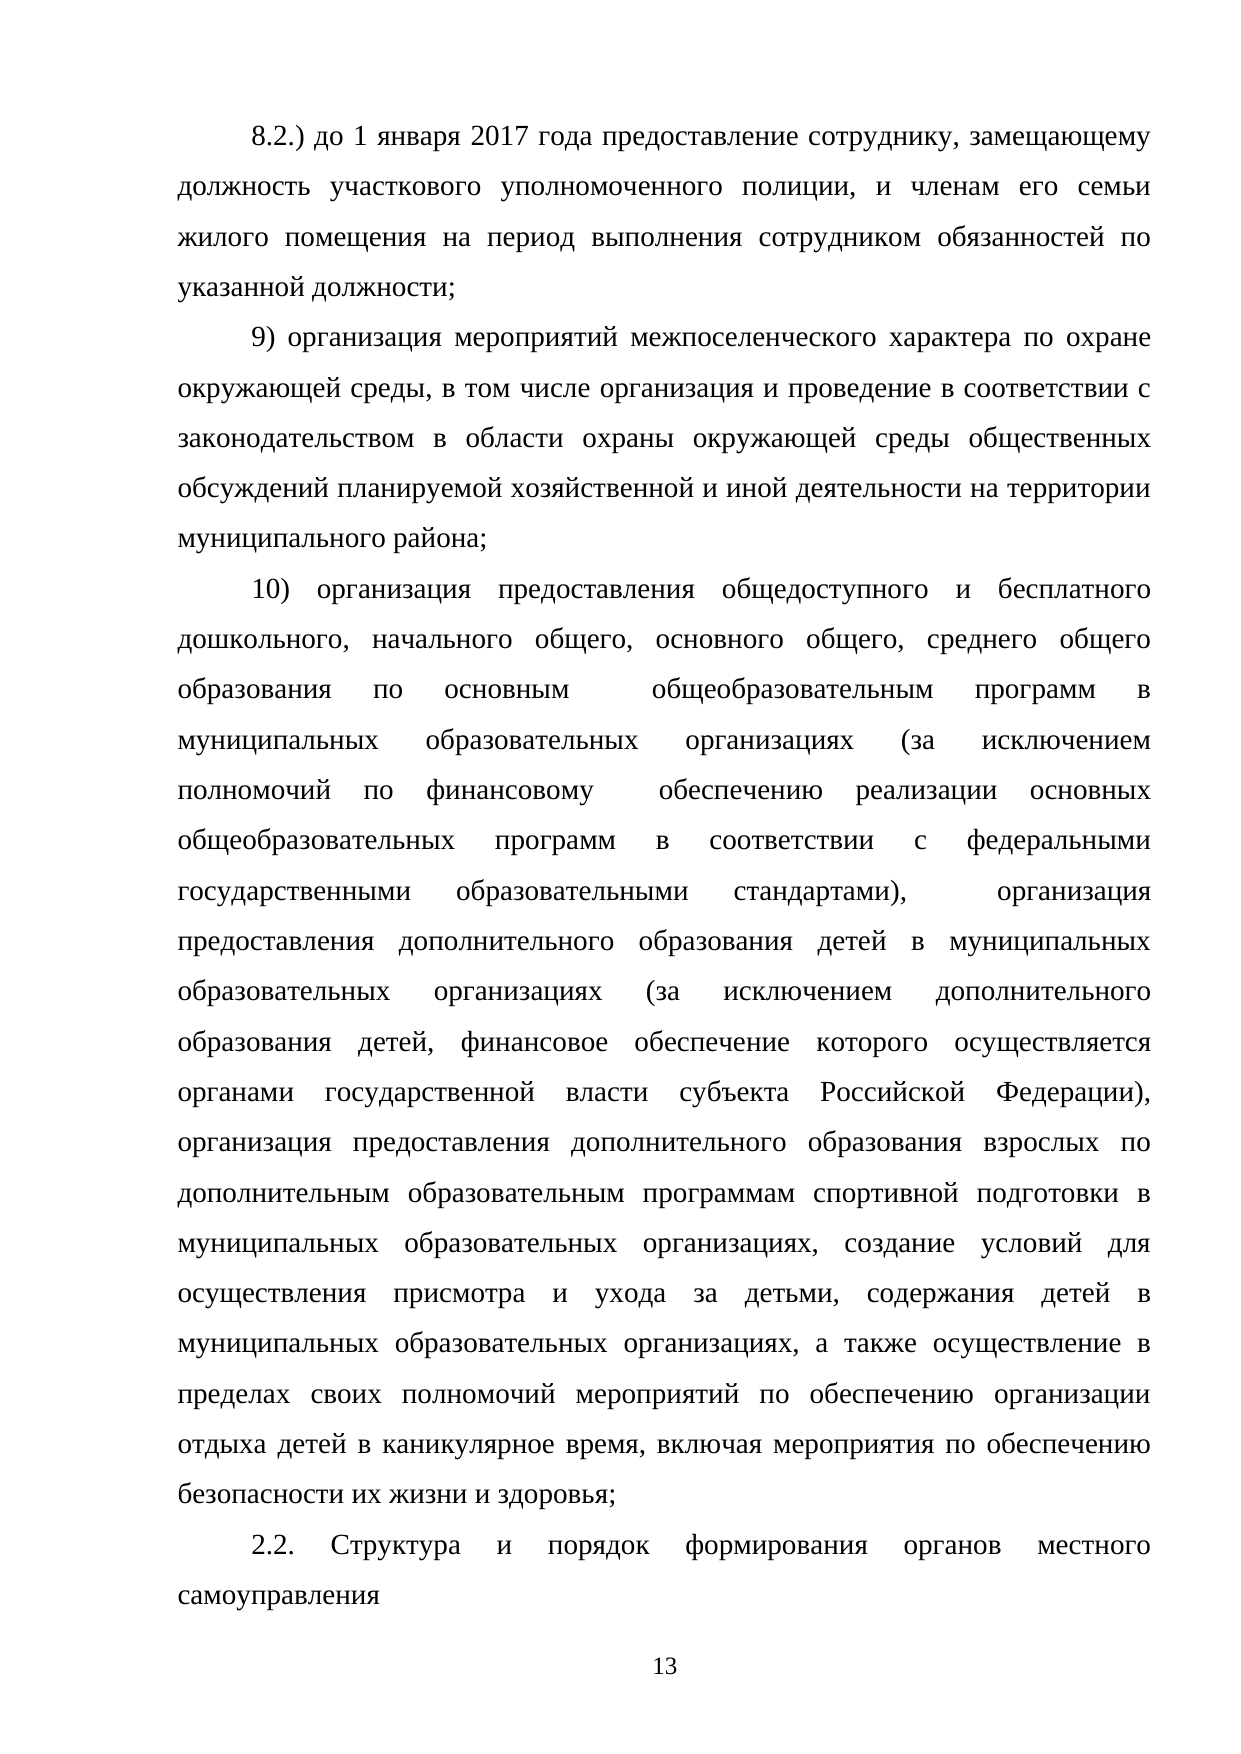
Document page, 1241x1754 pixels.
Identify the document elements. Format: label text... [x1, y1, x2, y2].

text 9) организация мероприятий межпоселенческого характера по охране окружающей среды, в том числе организация и проведение в соответствии с законодательством в области охраны окружающей среды общественных обсуждений планируемой хозяйственной и иной деятельности на территории муниципального района; [177, 319, 1152, 554]
text 2.2. Структура и порядок формирования органов местного самоуправления [177, 1527, 1152, 1611]
text 10) организация предоставления общедоступного и бесплатного дошкольного, начального общего, основного общего, среднего общего образования по основным общеобразовательным программ в муниципальных образовательных организациях (за исключением полномочий по финансовому обеспечению реализации основных общеобразовательных программ в соответствии с федеральными государственными образовательными стандартами), организация предоставления дополнительного образования детей в муниципальных образовательных организациях (за исключением дополнительного образования детей, финансовое обеспечение которого осуществляется органами государственной власти субъекта Российской Федерации), организация предоставления дополнительного образования взрослых по дополнительным образовательным программам спортивной подготовки в муниципальных образовательных организациях, создание условий для осуществления присмотра и ухода за детьми, содержания детей в муниципальных образовательных организациях, а также осуществление в пределах своих полномочий мероприятий по обеспечению организации отдыха детей в каникулярное время, включая мероприятия по обеспечению безопасности их жизни и здоровья; [177, 571, 1152, 1510]
text 8.2.) до 1 января 2017 года предоставление сотруднику, замещающему должность участкового уполномоченного полиции, и членам его семьи жилого помещения на период выполнения сотрудником обязанностей по указанной должности; [177, 118, 1152, 303]
